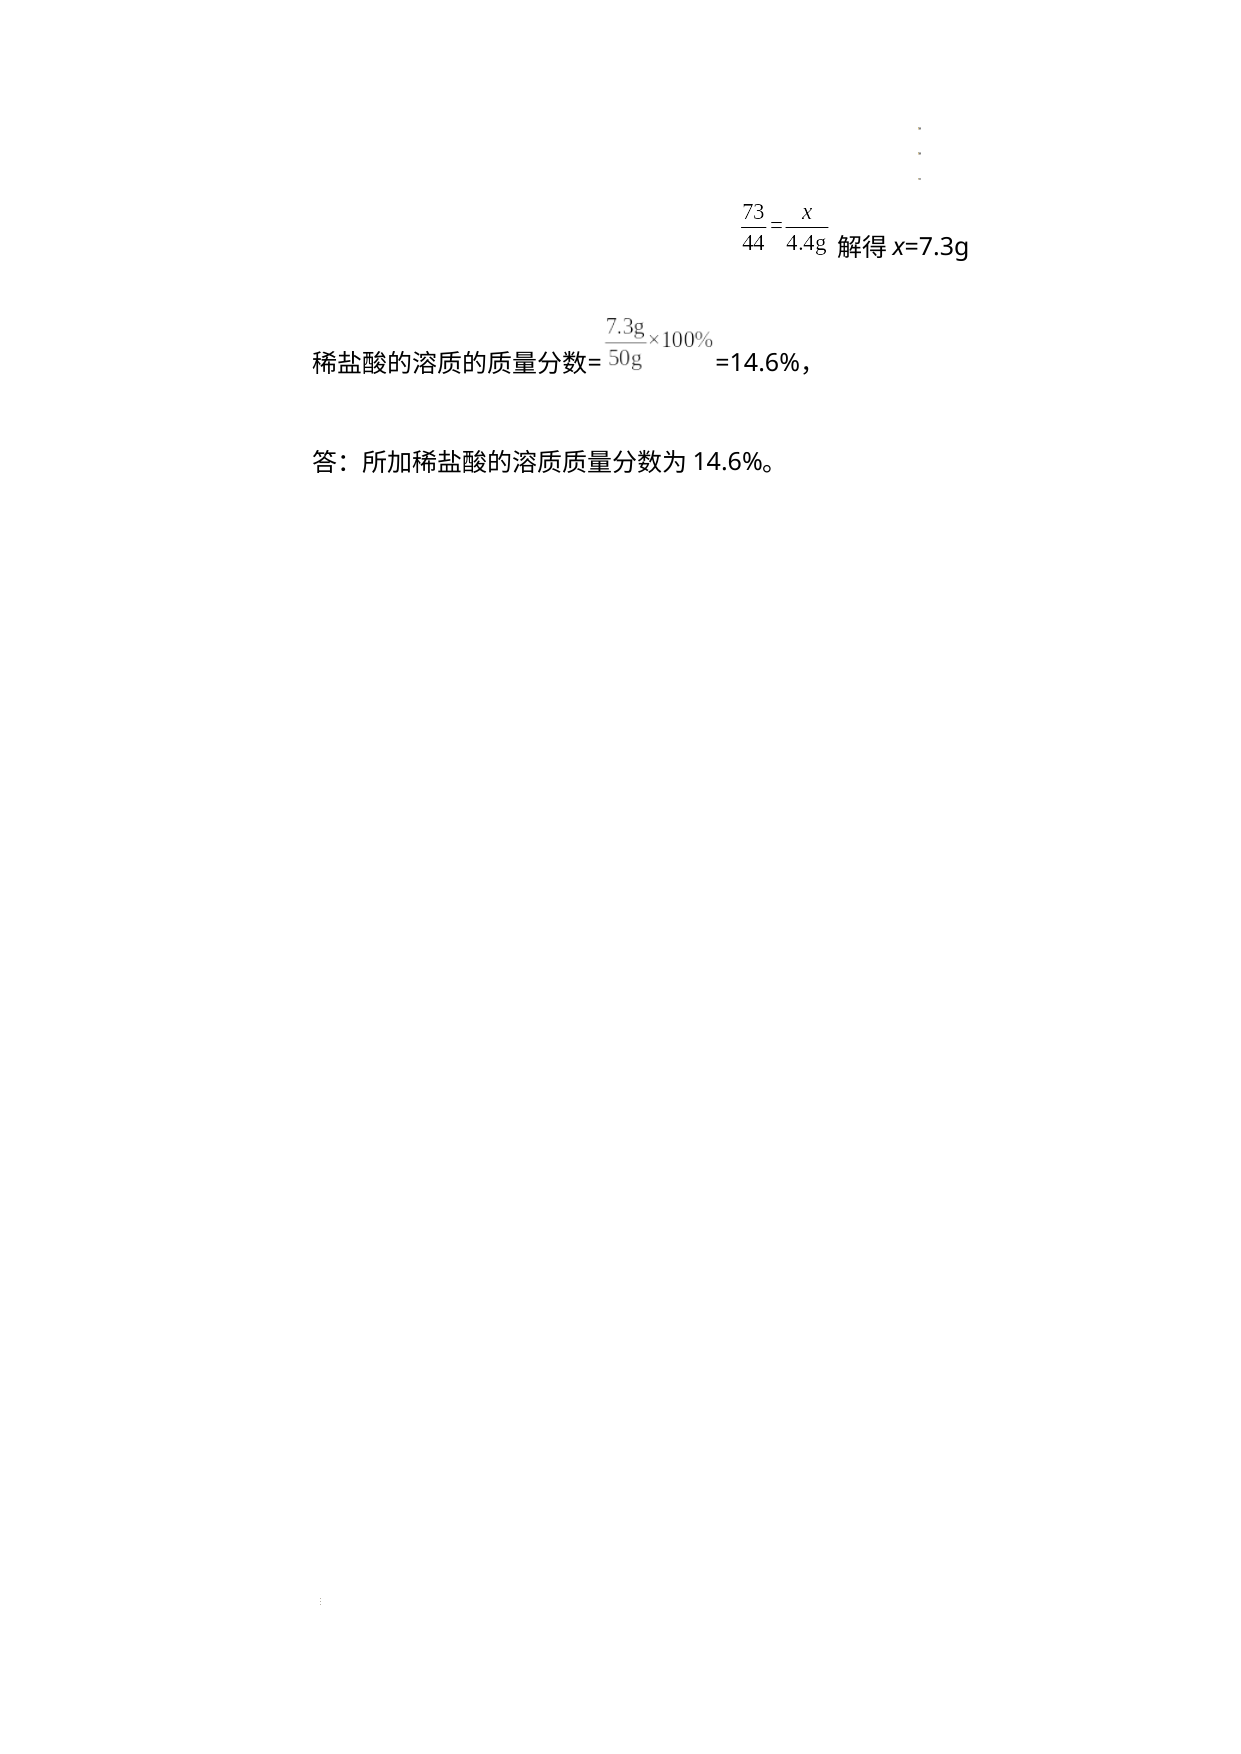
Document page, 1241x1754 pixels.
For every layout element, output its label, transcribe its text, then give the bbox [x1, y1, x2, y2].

text 答：所加稀盐酸的溶质质量分数为14.6%。 [187, 428, 1053, 493]
text 解得x=7.3g [187, 197, 1053, 295]
text 稀盐酸的溶质的质量分数==14.6%， [187, 313, 1053, 410]
